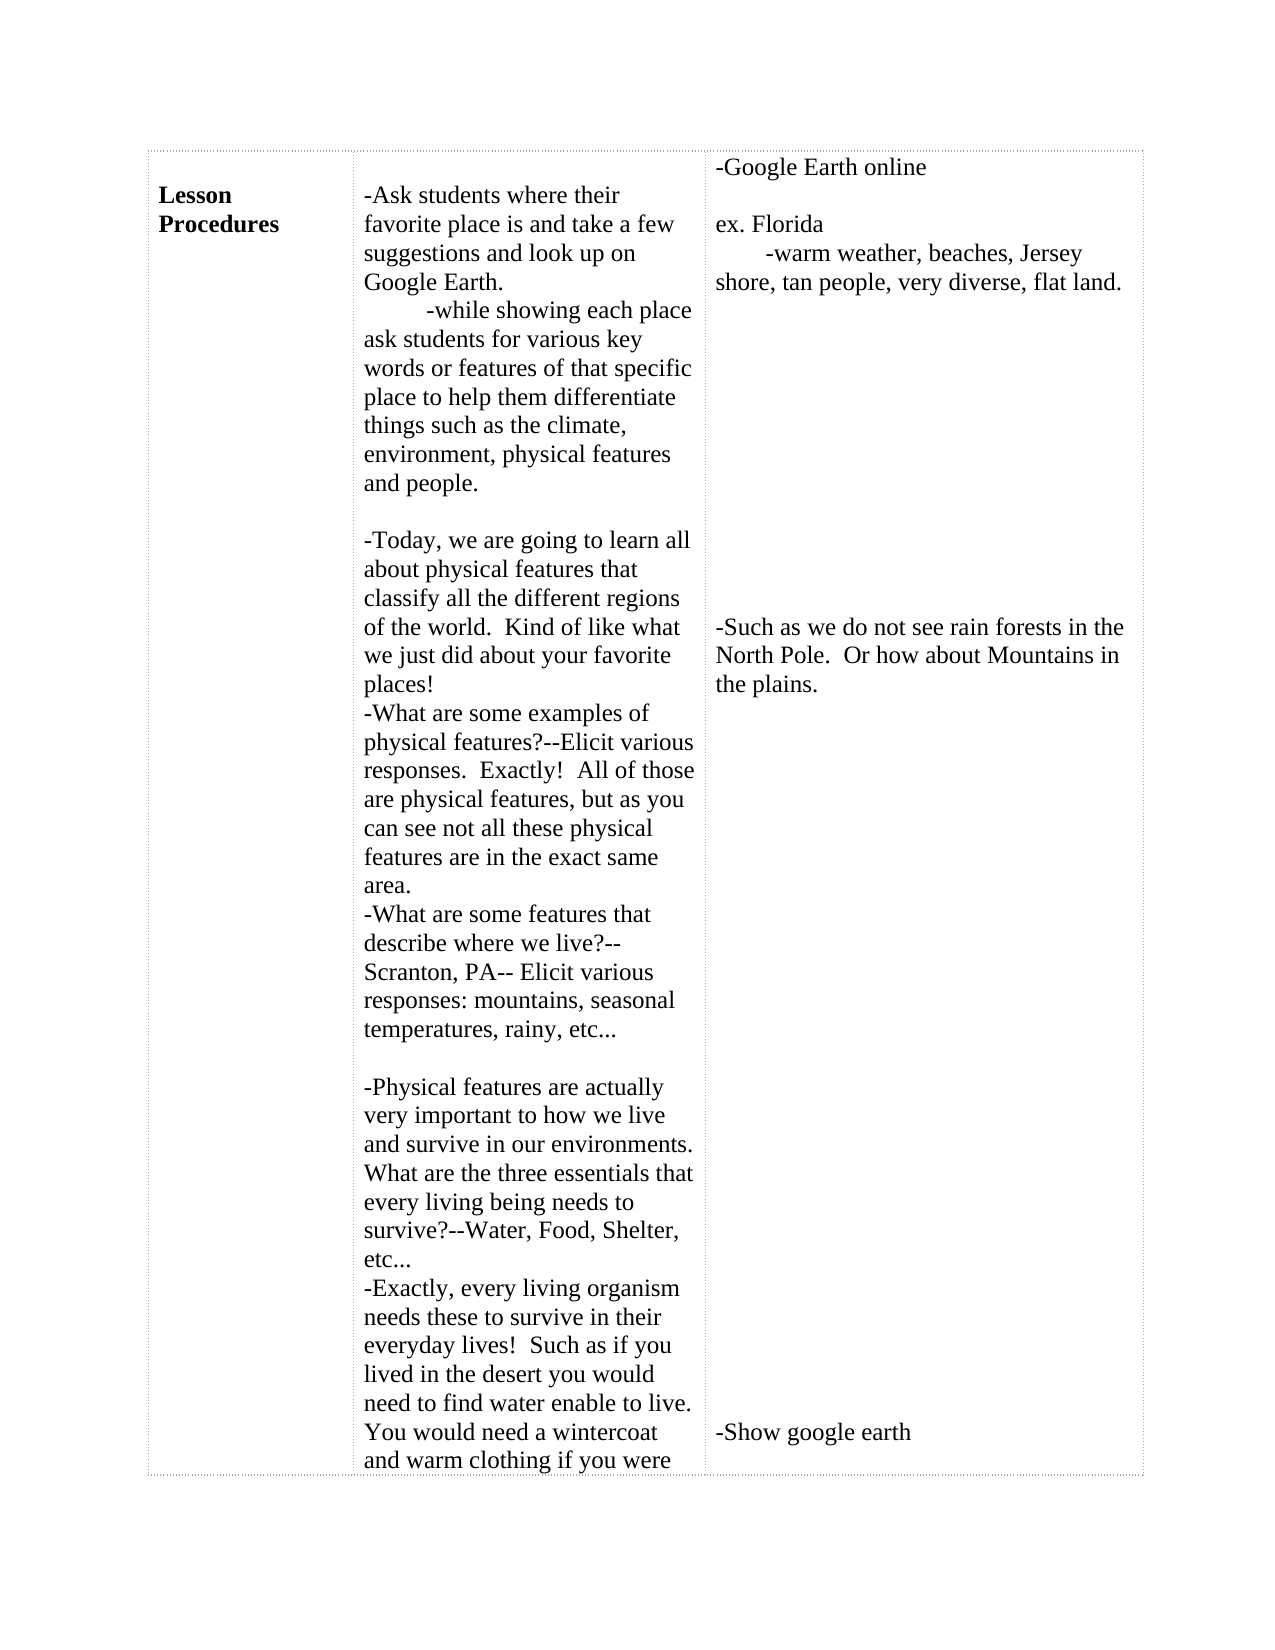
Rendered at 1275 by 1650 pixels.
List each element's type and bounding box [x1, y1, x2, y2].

table_cell [354, 150, 706, 1474]
table_cell [706, 150, 1143, 1474]
table_cell [149, 150, 353, 1474]
